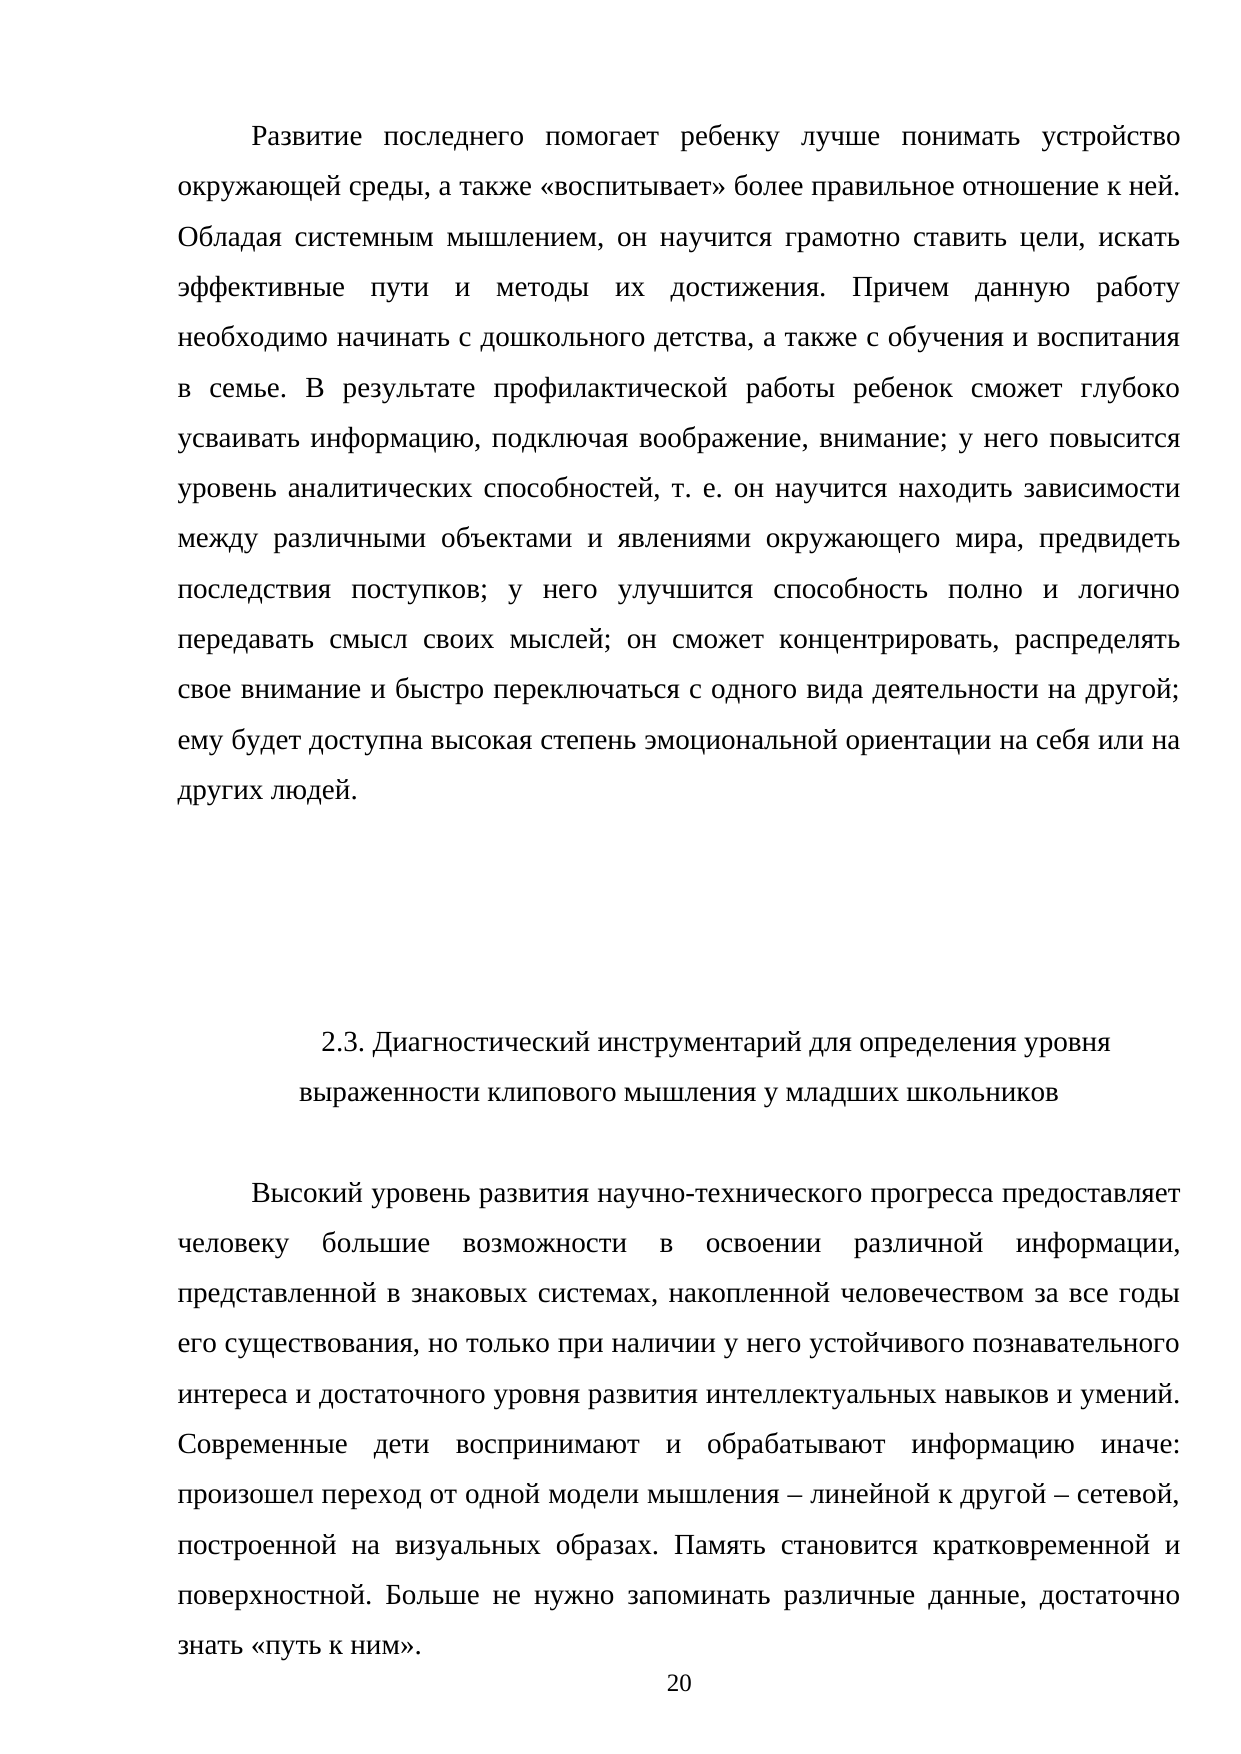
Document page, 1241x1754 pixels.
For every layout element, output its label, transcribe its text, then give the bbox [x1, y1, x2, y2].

text 2.3. Диагностический инструментарий для определения уровня выраженности клипового мышления у младших школьников [177, 1024, 1181, 1108]
text Высокий уровень развития научно-технического прогресса предоставляет человеку большие возможности в освоении различной информации, представленной в знаковых системах, накопленной человечеством за все годы его существования, но только при наличии у него устойчивого познавательного интереса и достаточного уровня развития интеллектуальных навыков и умений. Современные дети воспринимают и обрабатывают информацию иначе: произошел переход от одной модели мышления – линейной к другой – сетевой, построенной на визуальных образах. Память становится кратковременной и поверхностной. Больше не нужно запоминать различные данные, достаточно знать «путь к ним». [177, 1175, 1181, 1661]
text Развитие последнего помогает ребенку лучше понимать устройство окружающей среды, а также «воспитывает» более правильное отношение к ней. Обладая системным мышлением, он научится грамотно ставить цели, искать эффективные пути и методы их достижения. Причем данную работу необходимо начинать с дошкольного детства, а также с обучения и воспитания в семье. В результате профилактической работы ребенок сможет глубоко усваивать информацию, подключая воображение, внимание; у него повысится уровень аналитических способностей, т. е. он научится находить зависимости между различными объектами и явлениями окружающего мира, предвидеть последствия поступков; у него улучшится способность полно и логично передавать смысл своих мыслей; он сможет концентрировать, распределять свое внимание и быстро переключаться с одного вида деятельности на другой; ему будет доступна высокая степень эмоциональной ориентации на себя или на других людей. [177, 118, 1181, 806]
